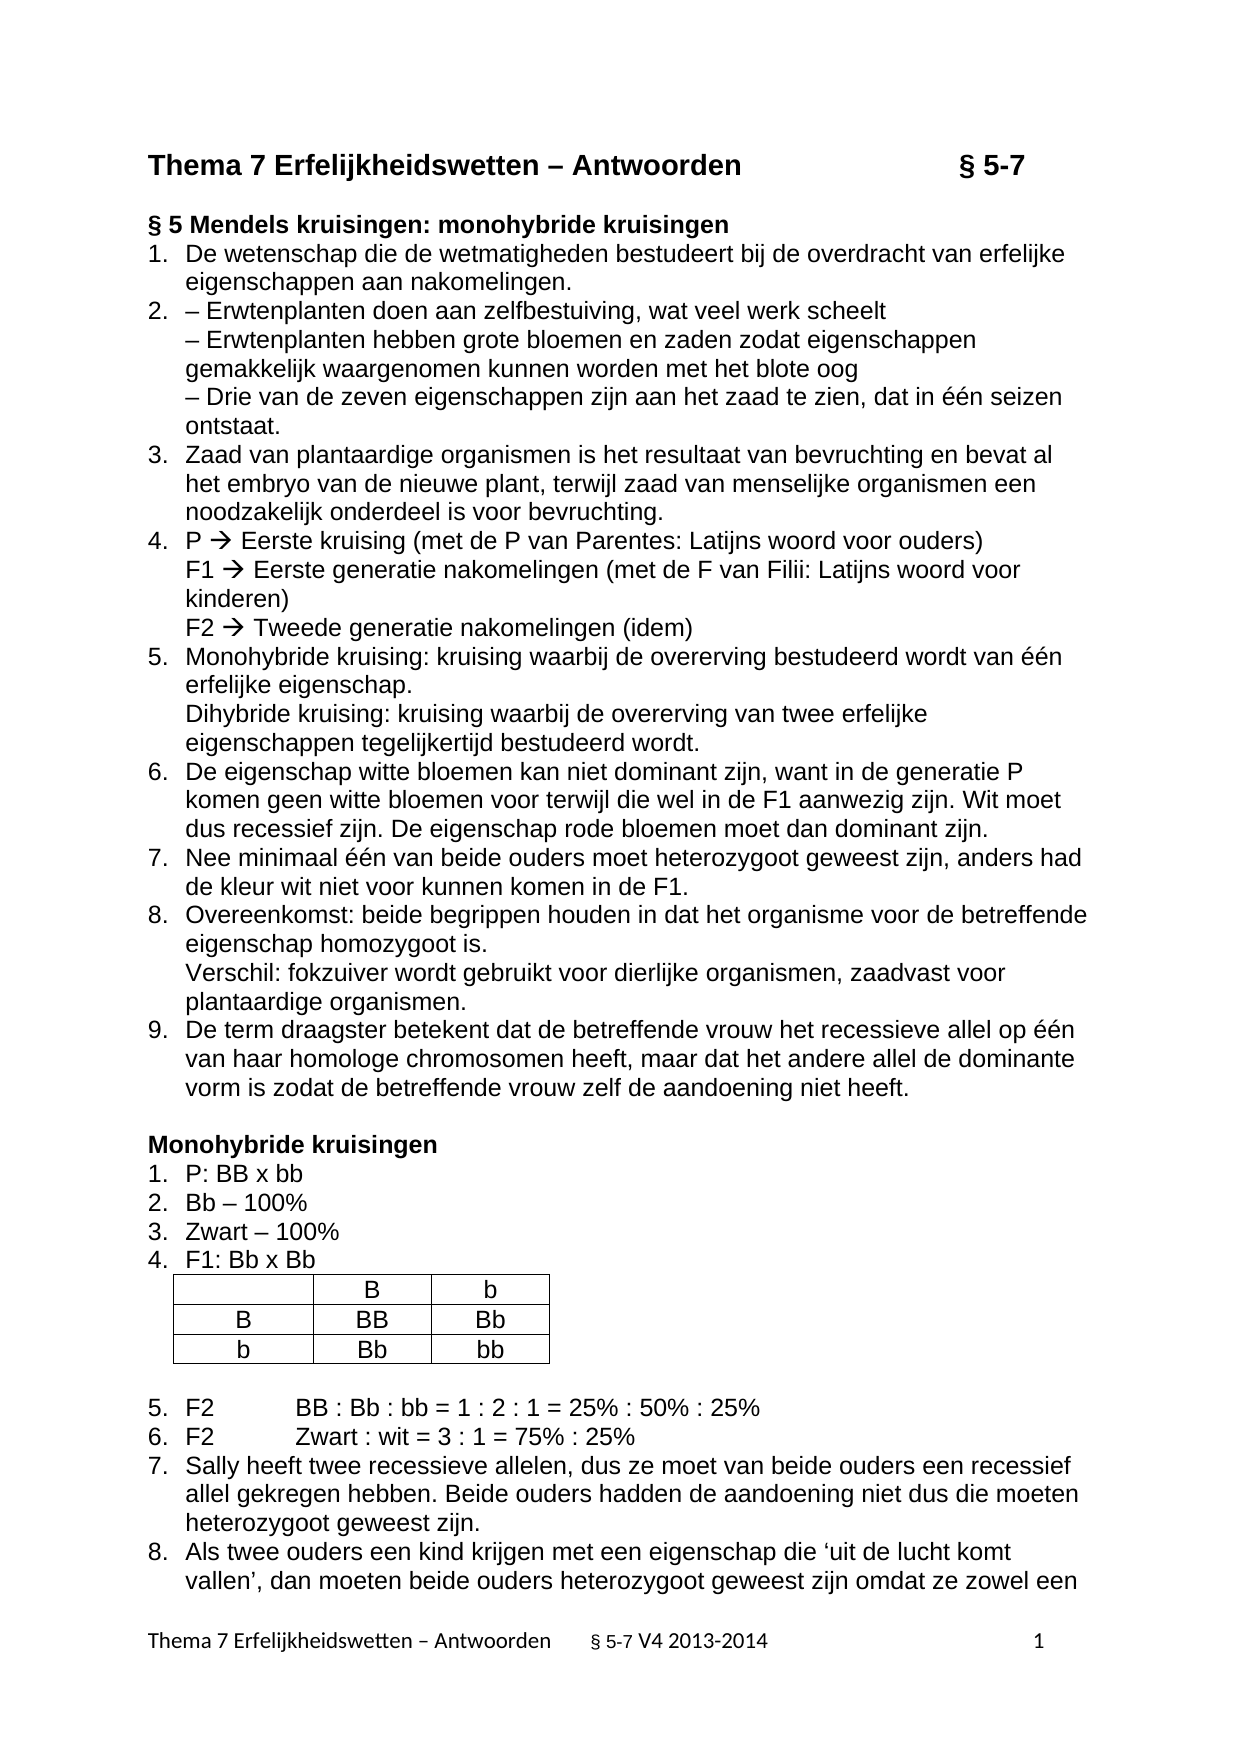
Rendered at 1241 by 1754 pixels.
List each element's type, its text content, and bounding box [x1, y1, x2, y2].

list F2 BB : Bb : bb = 1 : 2 : 1 = 25% : 50% : 25% [148, 1393, 1093, 1422]
table_header b [432, 1275, 549, 1304]
list F1: Bb x Bb [148, 1245, 1093, 1274]
table_cell b [174, 1335, 313, 1363]
text F1 Eerste generatie nakomelingen (met de F van Filii: Latijns woord voor kinderen) [185, 555, 1093, 613]
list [148, 1537, 1093, 1594]
list P: BB x bb [148, 1159, 1093, 1188]
table_cell Bb [314, 1335, 431, 1363]
list F2 Zwart : wit = 3 : 1 = 75% : 25% [148, 1422, 1093, 1451]
list Bb – 100% [148, 1188, 1093, 1216]
list Sally heeft twee recessieve allelen, dus ze moet van beide ouders een recessief allel gekregen hebben. Beide ouders hadden de aandoening niet dus die moeten heterozygoot geweest zijn. [148, 1451, 1093, 1537]
list De eigenschap witte bloemen kan niet dominant zijn, want in de generatie P komen geen witte bloemen voor terwijl die wel in de F1 aanwezig zijn. Wit moet dus recessief zijn. De eigenschap rode bloemen moet dan dominant zijn. [148, 756, 1093, 843]
list Zaad van plantaardige organismen is het resultaat van bevruchting en bevat al het embryo van de nieuwe plant, terwijl zaad van menselijke organismen een noodzakelijk onderdeel is voor bevruchting. [148, 440, 1093, 526]
list P Eerste kruising (met de P van Parentes: Latijns woord voor ouders) [148, 526, 1093, 555]
list De term draagster betekent dat de betreffende vrouw het recessieve allel op één van haar homologe chromosomen heeft, maar dat het andere allel de dominante vorm is zodat de betreffende vrouw zelf de aandoening niet heeft. [148, 1015, 1093, 1101]
table_cell B [174, 1305, 313, 1333]
list Monohybride kruising: kruising waarbij de overerving bestudeerd wordt van één erfelijke eigenschap. [148, 641, 1093, 699]
table_cell Bb [432, 1305, 549, 1333]
table_cell bb [432, 1335, 549, 1363]
table_header B [314, 1275, 431, 1304]
text Thema 7 Erfelijkheidswetten – Antwoorden § 5-7 [148, 148, 1093, 181]
text Monohybride kruisingen [148, 1130, 1093, 1159]
text § 5 Mendels kruisingen: monohybride kruisingen [148, 210, 1093, 239]
text F2 Tweede generatie nakomelingen (idem) [185, 613, 1093, 641]
list Nee minimaal één van beide ouders moet heterozygoot geweest zijn, anders had de kleur wit niet voor kunnen komen in de F1. [148, 843, 1093, 900]
text – Drie van de zeven eigenschappen zijn aan het zaad te zien, dat in één seizen ontstaat. [185, 382, 1093, 440]
text Dihybride kruising: kruising waarbij de overerving van twee erfelijke eigenschappen tegelijkertijd bestudeerd wordt. [185, 699, 1093, 756]
table_cell BB [314, 1305, 431, 1333]
table_header [174, 1275, 313, 1304]
list Zwart – 100% [148, 1216, 1093, 1245]
text Verschil: fokzuiver wordt gebruikt voor dierlijke organismen, zaadvast voor plantaardige organismen. [185, 958, 1093, 1015]
list De wetenschap die de wetmatigheden bestudeert bij de overdracht van erfelijke eigenschappen aan nakomelingen. [148, 239, 1093, 296]
text – Erwtenplanten hebben grote bloemen en zaden zodat eigenschappen gemakkelijk waargenomen kunnen worden met het blote oog [185, 325, 1093, 382]
list Overeenkomst: beide begrippen houden in dat het organisme voor de betreffende eigenschap homozygoot is. [148, 900, 1093, 958]
list – Erwtenplanten doen aan zelfbestuiving, wat veel werk scheelt [148, 296, 1093, 325]
